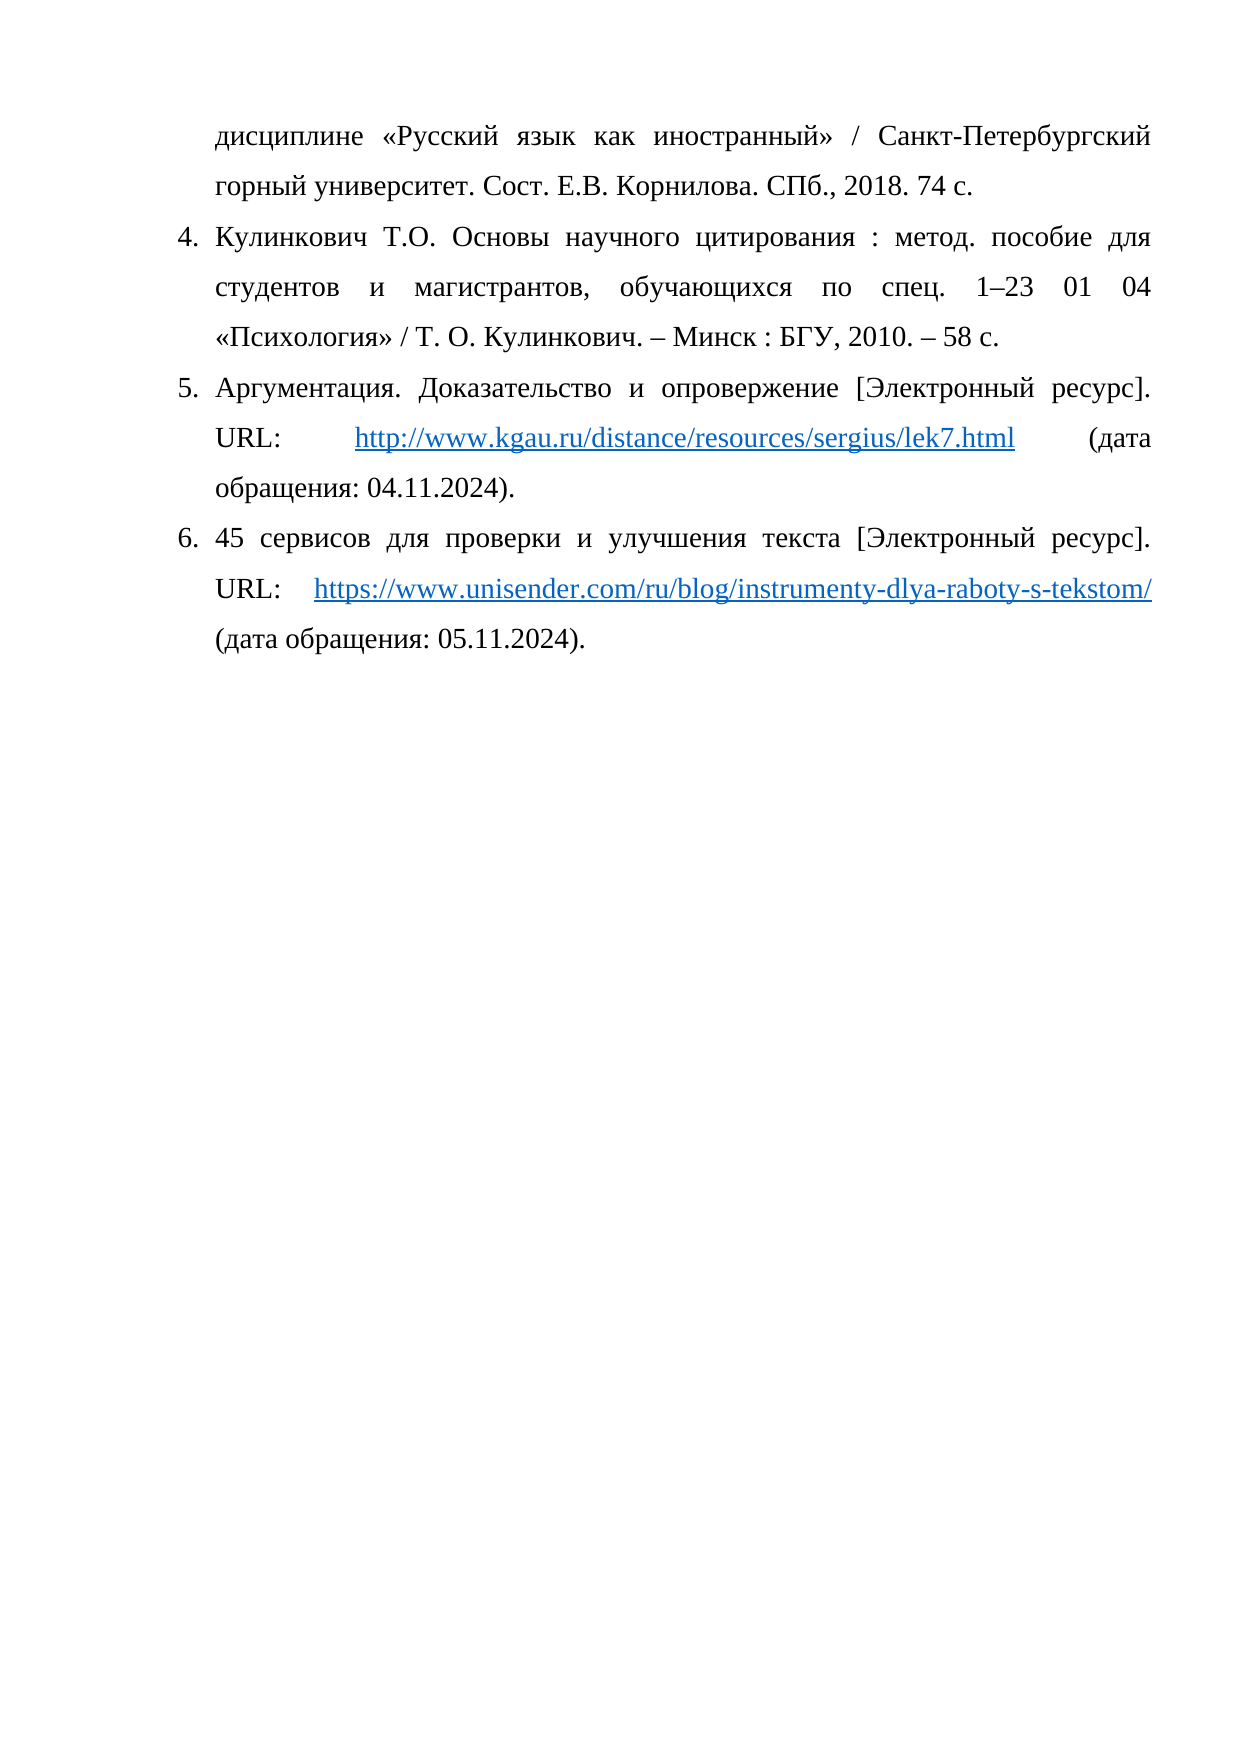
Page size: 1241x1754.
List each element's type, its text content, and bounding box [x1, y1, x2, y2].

list Кулинкович Т.О. Основы научного цитирования : метод. пособие для студентов и магистрантов, обучающихся по спец. 1–23 01 04 «Психология» / Т. О. Кулинкович. – Минск : БГУ, 2010. – 58 с. [177, 219, 1152, 353]
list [177, 118, 1152, 202]
list 45 сервисов для проверки и улучшения текста [Электронный ресурс]. URL: https://www.unisender.com/ru/blog/instrumenty-dlya-raboty-s-tekstom/ (дата обращения: 05.11.2024). [177, 521, 1152, 655]
list Аргументация. Доказательство и опровержение [Электронный ресурс]. URL: http://www.kgau.ru/distance/resources/sergius/lek7.html (дата обращения: 04.11.2024). [177, 370, 1152, 504]
